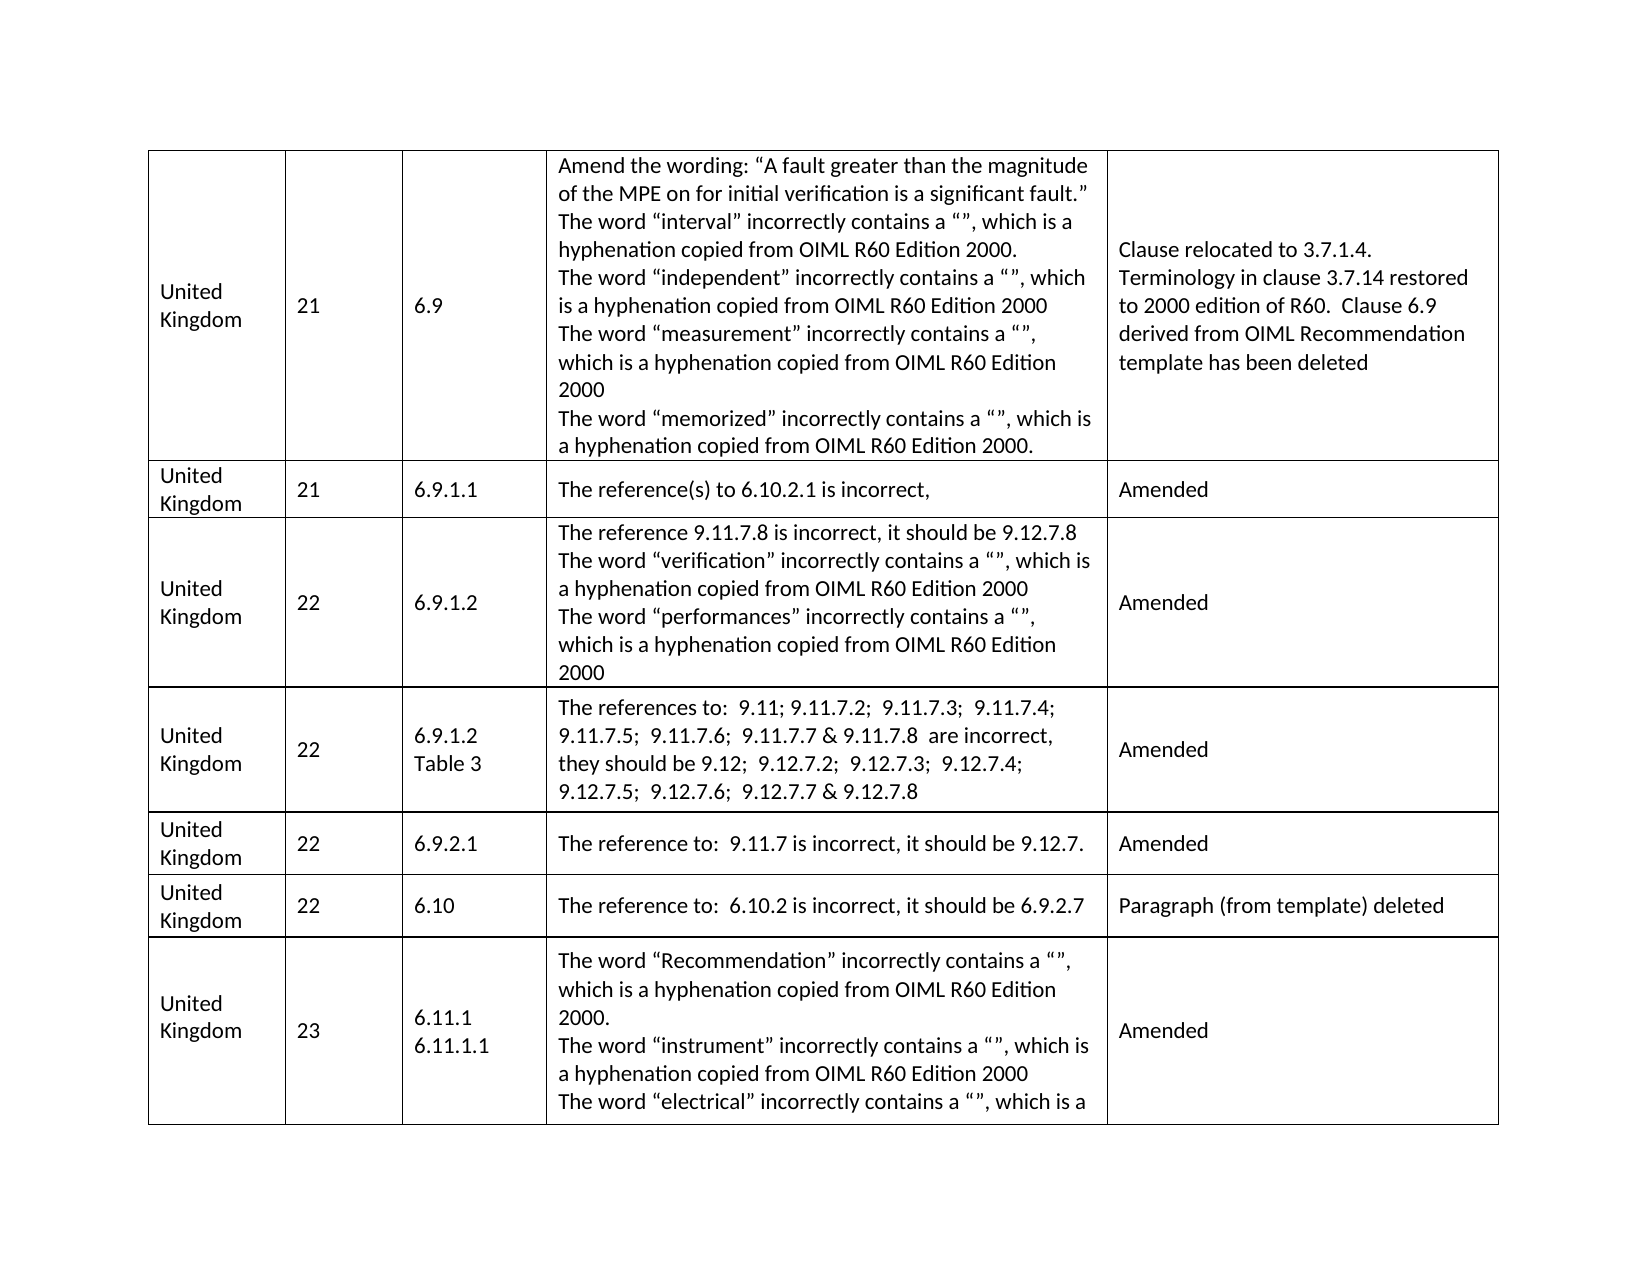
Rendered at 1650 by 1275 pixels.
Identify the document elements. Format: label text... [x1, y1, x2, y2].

table_cell Amended [1108, 688, 1498, 811]
table_cell 21 [286, 461, 402, 517]
table_cell Amended [1108, 461, 1498, 517]
table_cell Amended [1108, 938, 1498, 1124]
table_cell United Kingdom [149, 813, 285, 874]
table_cell 22 [286, 813, 402, 874]
table_cell The references to: 9.11; 9.11.7.2; 9.11.7.3; 9.11.7.4; 9.11.7.5; 9.11.7.6; 9.11.7.7 & 9.11.7.8 are incorrect, they should be 9.12; 9.12.7.2; 9.12.7.3; 9.12.7.4; 9.12.7.5; 9.12.7.6; 9.12.7.7 & 9.12.7.8 [547, 688, 1107, 811]
table_cell 6.9.1.1 [403, 461, 546, 517]
table_cell 6.9.1.2 Table 3 [403, 688, 546, 811]
table_cell United Kingdom [149, 151, 285, 460]
table_cell United Kingdom [149, 938, 285, 1124]
table_cell Clause relocated to 3.7.1.4. Terminology in clause 3.7.14 restored to 2000 edition of R60. Clause 6.9 derived from OIML Recommendation template has been deleted [1108, 151, 1498, 460]
table_cell United Kingdom [149, 518, 285, 686]
table_cell 6.10 [403, 875, 546, 936]
table_cell The reference to: 6.10.2 is incorrect, it should be 6.9.2.7 [547, 875, 1107, 936]
table_cell The reference 9.11.7.8 is incorrect, it should be 9.12.7.8 The word “verification” incorrectly contains a “”, which is a hyphenation copied from OIML R60 Edition 2000 The word “performances” incorrectly contains a “”, which is a hyphenation copied from OIML R60 Edition 2000 [547, 518, 1107, 686]
table_cell 22 [286, 518, 402, 686]
table_cell Amended [1108, 813, 1498, 874]
table_cell 6.9.2.1 [403, 813, 546, 874]
table_cell 23 [286, 938, 402, 1124]
table_cell Amend the wording: “A fault greater than the magnitude of the MPE on for initial verification is a significant fault.” The word “interval” incorrectly contains a “”, which is a hyphenation copied from OIML R60 Edition 2000. The word “independent” incorrectly contains a “”, which is a hyphenation copied from OIML R60 Edition 2000 The word “measurement” incorrectly contains a “”, which is a hyphenation copied from OIML R60 Edition 2000 The word “memorized” incorrectly contains a “”, which is a hyphenation copied from OIML R60 Edition 2000. [547, 151, 1107, 460]
table_cell Paragraph (from template) deleted [1108, 875, 1498, 936]
table_cell 6.9.1.2 [403, 518, 546, 686]
table_cell 6.9 [403, 151, 546, 460]
table_cell 21 [286, 151, 402, 460]
table_cell United Kingdom [149, 875, 285, 936]
table_cell 6.11.1 6.11.1.1 [403, 938, 546, 1124]
table_cell The reference(s) to 6.10.2.1 is incorrect, [547, 461, 1107, 517]
table_cell United Kingdom [149, 461, 285, 517]
table_cell 22 [286, 875, 402, 936]
table_cell United Kingdom [149, 688, 285, 811]
table_cell The reference to: 9.11.7 is incorrect, it should be 9.12.7. [547, 813, 1107, 874]
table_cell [547, 938, 1107, 1124]
table_cell Amended [1108, 518, 1498, 686]
table_cell 22 [286, 688, 402, 811]
